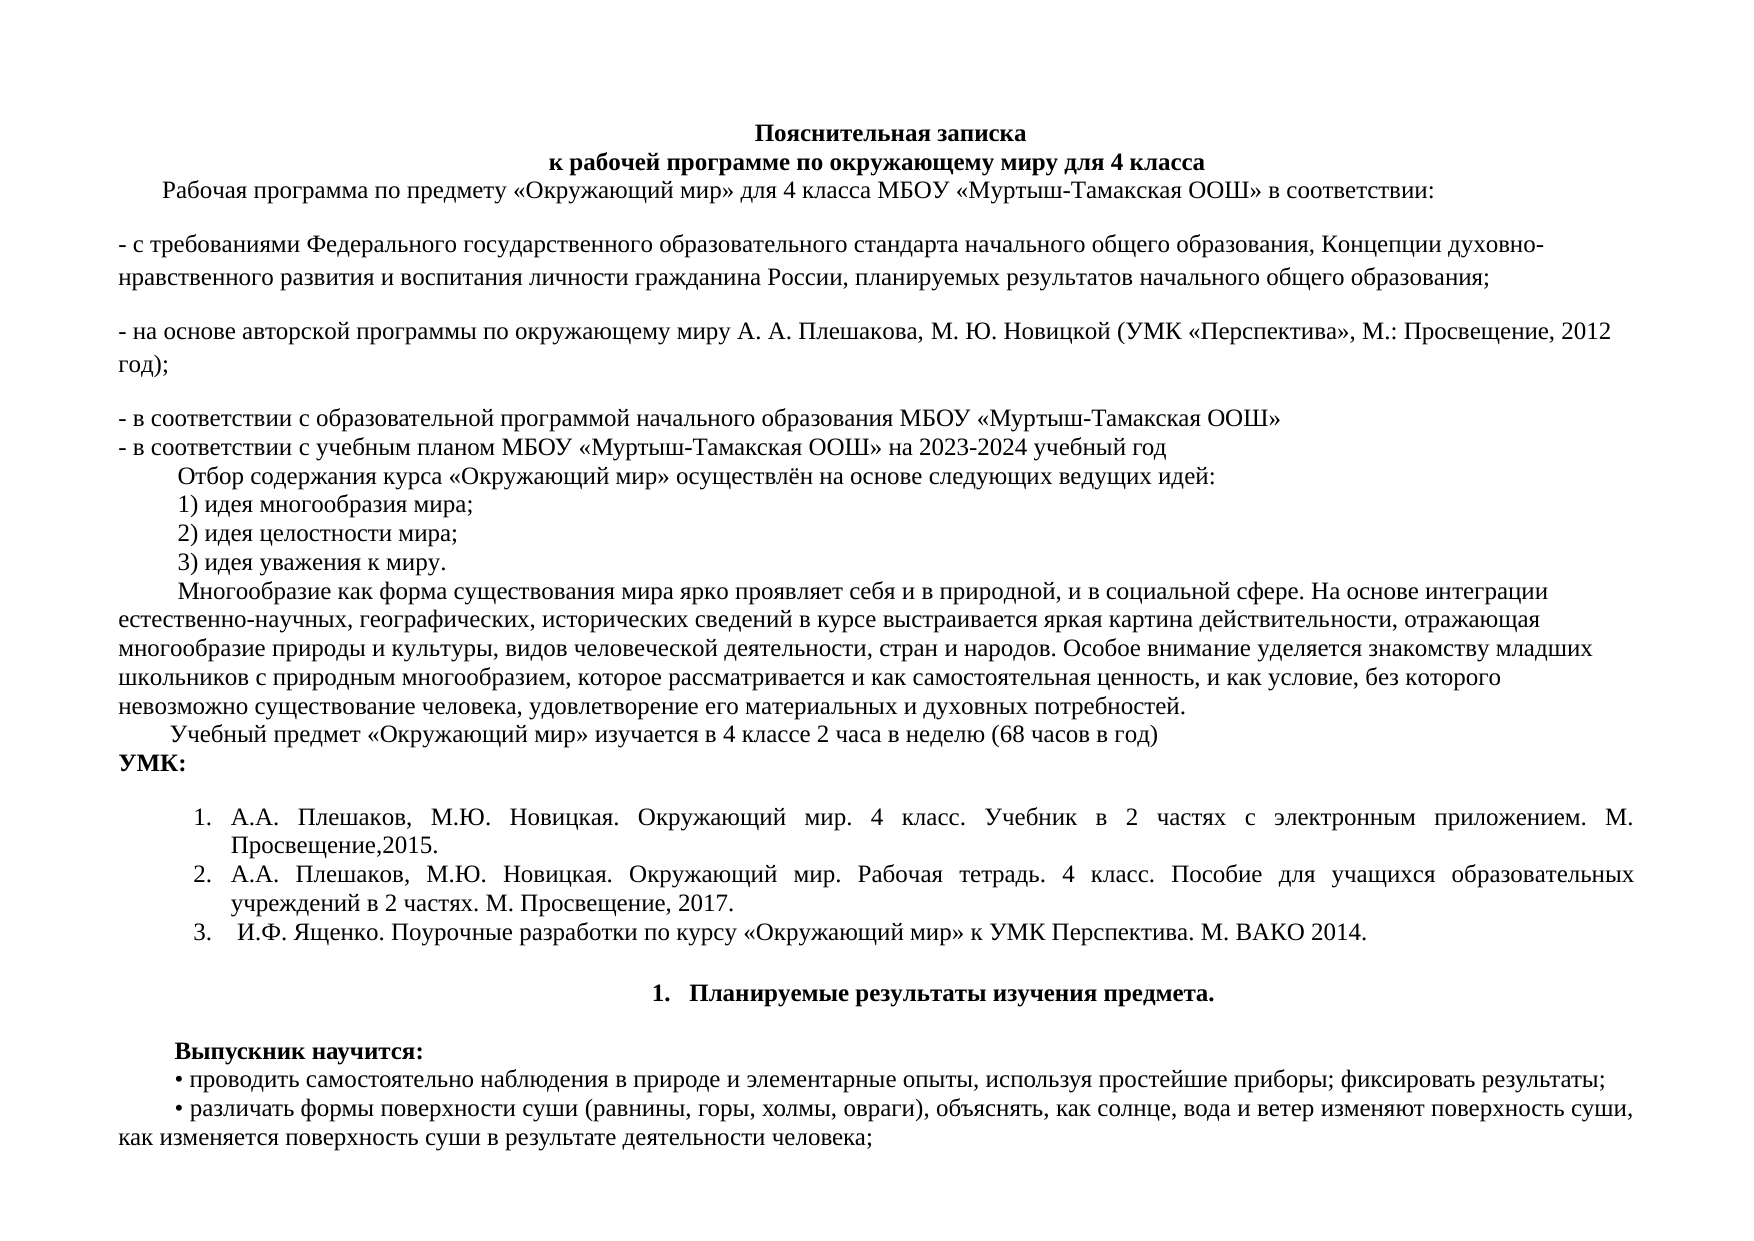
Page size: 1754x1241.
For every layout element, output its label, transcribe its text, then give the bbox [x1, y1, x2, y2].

text - в соответствии с учебным планом МБОУ «Муртыш-Тамакская ООШ» на 2023-2024 учебный год [118, 432, 1636, 461]
text 1) идея многообразия мира; [118, 489, 1636, 518]
list Планируемые результаты изучения предмета. [231, 978, 1636, 1007]
text Учебный предмет «Окружающий мир» изучается в 4 классе 2 часа в неделю (68 часов в год) [132, 719, 1621, 748]
text - в соответствии с образовательной программой начального образования МБОУ «Муртыш-Тамакская ООШ» [118, 403, 1636, 432]
text - с требованиями Федерального государственного образовательного стандарта начального общего образования, Концепции духовно-нравственного развития и воспитания личности гражданина России, планируемых результатов начального общего образования; [118, 229, 1636, 291]
text УМК: [118, 748, 1636, 776]
text • проводить самостоятельно наблюдения в природе и элементарные опыты, используя простейшие приборы; фиксировать результаты; [118, 1064, 1636, 1093]
text 2) идея целостности мира; [118, 518, 1636, 547]
text Рабочая программа по предмету «Окружающий мир» для 4 класса МБОУ «Муртыш-Тамакская ООШ» в соответствии: [118, 176, 1636, 204]
text • различать формы поверхности суши (равнины, горы, холмы, овраги), объяснять, как солнце, вода и ветер изменяют поверхность суши, как изменяется поверхность суши в результате деятельности человека; [118, 1093, 1636, 1151]
list А.А. Плешаков, М.Ю. Новицкая. Окружающий мир. 4 класс. Учебник в 2 частях с электронным приложением. М. Просвещение,2015. [193, 802, 1636, 859]
list И.Ф. Ященко. Поурочные разработки по курсу «Окружающий мир» к УМК Перспектива. М. ВАКО 2014. [193, 917, 1636, 945]
text Отбор содержания курса «Окружающий мир» осуществлён на основе следующих ведущих идей: [118, 461, 1636, 489]
text Многообразие как форма существования мира ярко проявляет себя и в природной, и в социальной сфере. На основе интеграции естественно-научных, географических, исторических сведений в курсе выстраивается яркая картина действительности, отражающая многообразие природы и культуры, видов человеческой деятельности, стран и народов. Особое внимание уделяется знакомству младших школьников с природным многообразием, которое рассматривается и как самостоятельная ценность, и как условие, без которого невозможно существование человека, удовлетворение его материальных и духовных потребностей. [118, 576, 1636, 719]
text 3) идея уважения к миру. [118, 547, 1636, 576]
text Выпускник научится: [118, 1036, 1636, 1064]
text - на основе авторской программы по окружающему миру А. А. Плешакова, М. Ю. Новицкой (УМК «Перспектива», М.: Просвещение, 2012 год); [118, 316, 1636, 378]
list А.А. Плешаков, М.Ю. Новицкая. Окружающий мир. Рабочая тетрадь. 4 класс. Пособие для учащихся образовательных учреждений в 2 частях. М. Просвещение, 2017. [193, 859, 1636, 917]
title к рабочей программе по окружающему миру для 4 класса [118, 147, 1636, 176]
text Пояснительная записка [118, 118, 1663, 147]
